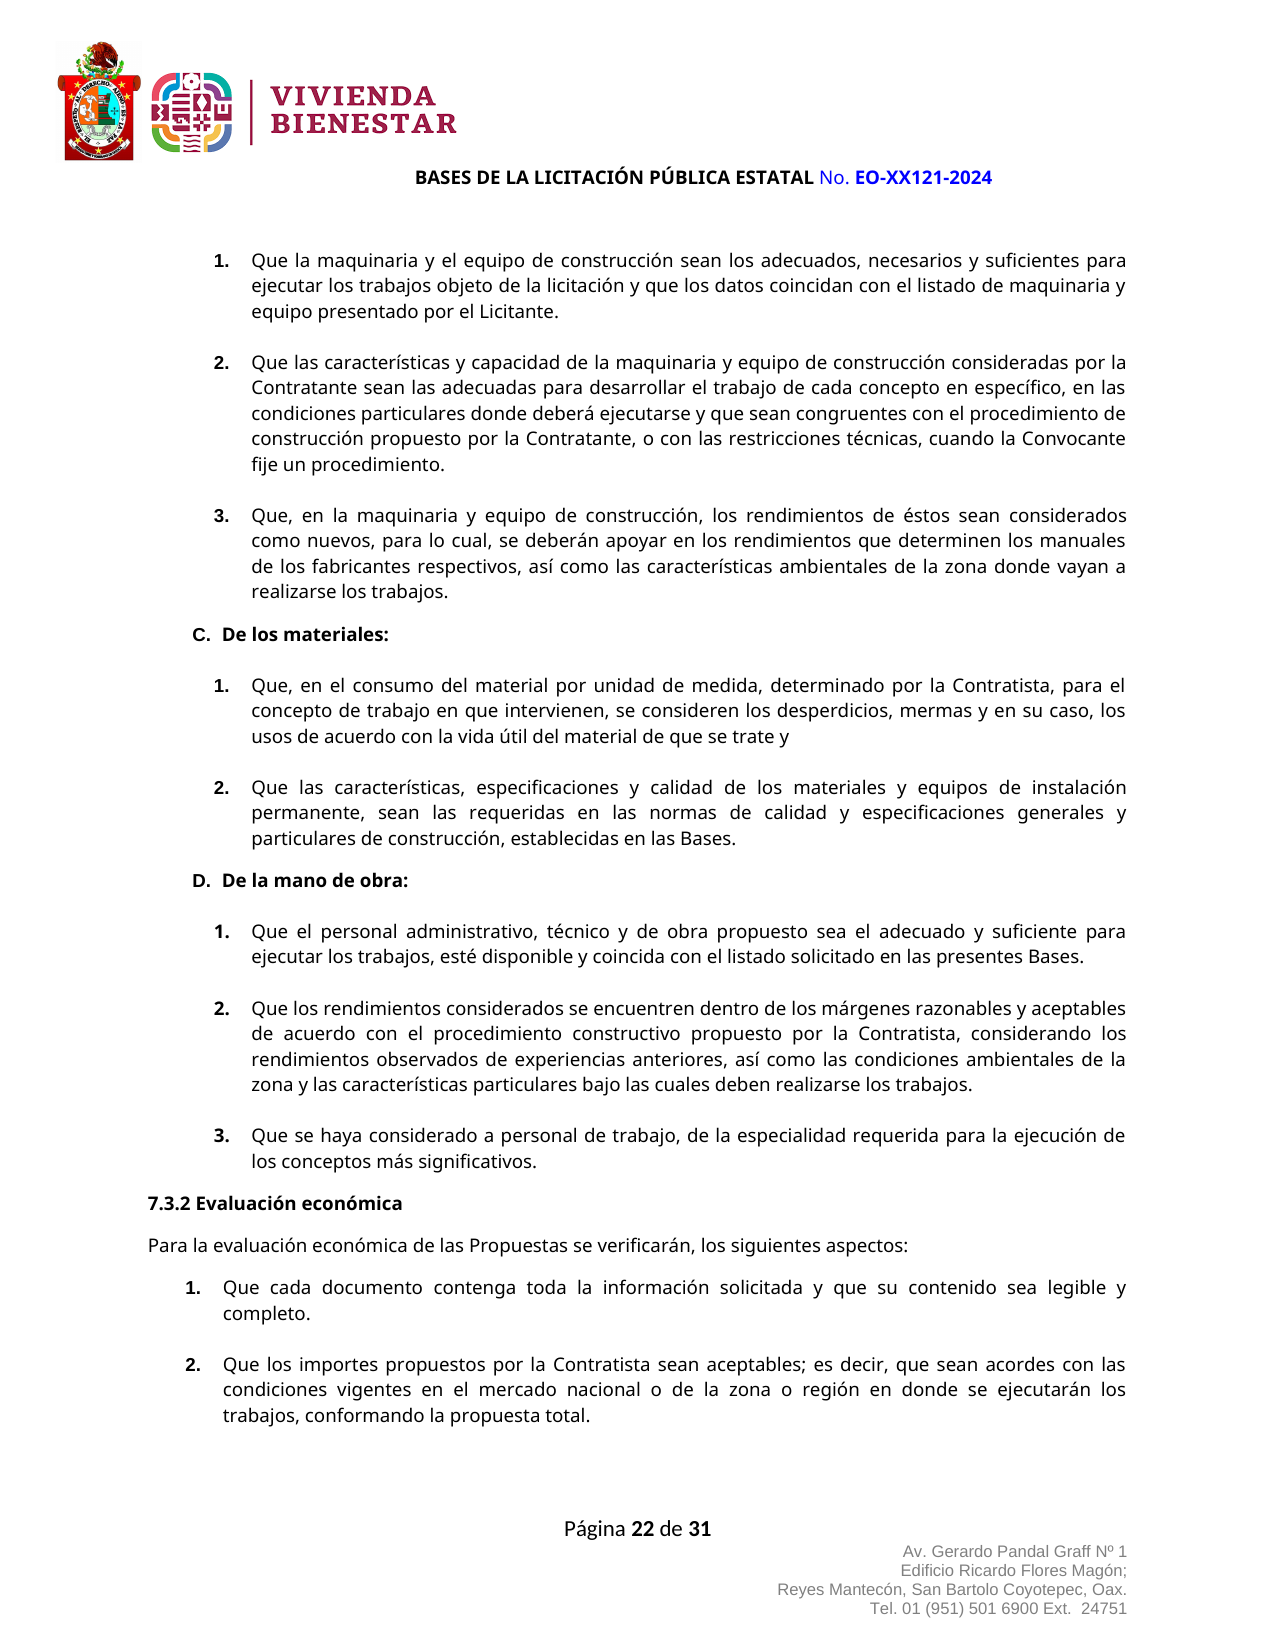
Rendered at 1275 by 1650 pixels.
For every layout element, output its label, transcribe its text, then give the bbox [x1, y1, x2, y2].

list Que las características y capacidad de la maquinaria y equipo de construcción consideradas por la Contratante sean las adecuadas para desarrollar el trabajo de cada concepto en específico, en las condiciones particulares donde deberá ejecutarse y que sean congruentes con el procedimiento de construcción propuesto por la Contratante, o con las restricciones técnicas, cuando la Convocante fije un procedimiento. [214, 349, 1127, 477]
list De la mano de obra: [192, 867, 1127, 893]
list Que el personal administrativo, técnico y de obra propuesto sea el adecuado y suficiente para ejecutar los trabajos, esté disponible y coincida con el listado solicitado en las presentes Bases. [214, 918, 1127, 969]
list Que la maquinaria y el equipo de construcción sean los adecuados, necesarios y suficientes para ejecutar los trabajos objeto de la licitación y que los datos coincidan con el listado de maquinaria y equipo presentado por el Licitante. [214, 247, 1127, 323]
picture [147, 64, 473, 161]
text Para la evaluación económica de las Propuestas se verificarán, los siguientes aspectos: [148, 1232, 1127, 1258]
picture [55, 41, 143, 163]
list Que, en el consumo del material por unidad de medida, determinado por la Contratista, para el concepto de trabajo en que intervienen, se consideren los desperdicios, mermas y en su caso, los usos de acuerdo con la vida útil del material de que se trate y [214, 672, 1127, 748]
text 7.3.2 Evaluación económica [148, 1190, 1127, 1216]
list Que los rendimientos considerados se encuentren dentro de los márgenes razonables y aceptables de acuerdo con el procedimiento constructivo propuesto por la Contratista, considerando los rendimientos observados de experiencias anteriores, así como las condiciones ambientales de la zona y las características particulares bajo las cuales deben realizarse los trabajos. [214, 995, 1127, 1097]
list Que las características, especificaciones y calidad de los materiales y equipos de instalación permanente, sean las requeridas en las normas de calidad y especificaciones generales y particulares de construcción, establecidas en las Bases. [214, 774, 1127, 851]
list Que los importes propuestos por la Contratista sean aceptables; es decir, que sean acordes con las condiciones vigentes en el mercado nacional o de la zona o región en donde se ejecutarán los trabajos, conformando la propuesta total. [185, 1351, 1127, 1428]
list Que cada documento contenga toda la información solicitada y que su contenido sea legible y completo. [185, 1274, 1127, 1326]
list Que se haya considerado a personal de trabajo, de la especialidad requerida para la ejecución de los conceptos más significativos. [214, 1122, 1127, 1173]
list De los materiales: [192, 621, 1127, 646]
list Que, en la maquinaria y equipo de construcción, los rendimientos de éstos sean considerados como nuevos, para lo cual, se deberán apoyar en los rendimientos que determinen los manuales de los fabricantes respectivos, así como las características ambientales de la zona donde vayan a realizarse los trabajos. [214, 502, 1127, 604]
